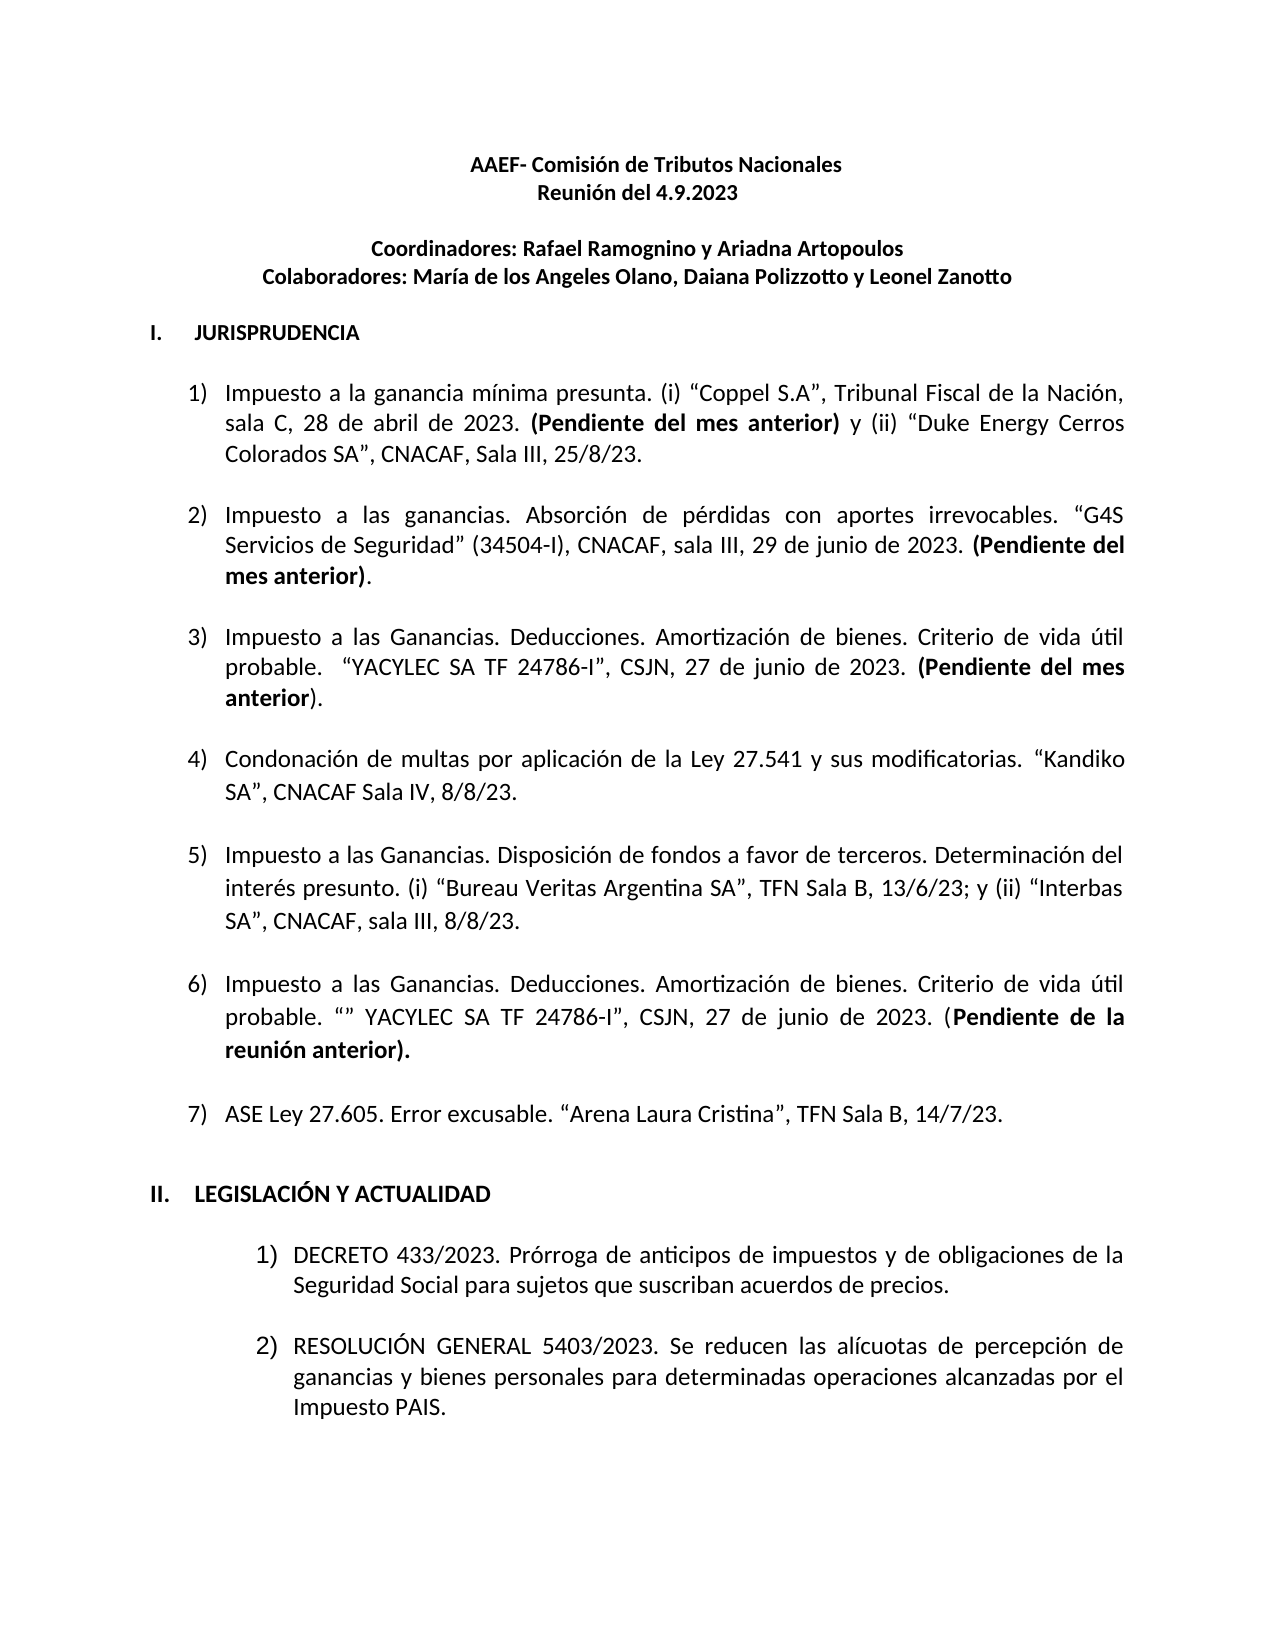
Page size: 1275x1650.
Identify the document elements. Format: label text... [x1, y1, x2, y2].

list Condonación de multas por aplicación de la Ley 27.541 y sus modificatorias. “Kandiko SA”, CNACAF Sala IV, 8/8/23. [187, 743, 1125, 806]
text Reunión del 4.9.2023 [150, 178, 1125, 206]
list RESOLUCIÓN GENERAL 5403/2023. Se reducen las alícuotas de percepción de ganancias y bienes personales para determinadas operaciones alcanzadas por el Impuesto PAIS. [256, 1331, 1125, 1422]
list Impuesto a las Ganancias. Disposición de fondos a favor de terceros. Determinación del interés presunto. (i) “Bureau Veritas Argentina SA”, TFN Sala B, 13/6/23; y (ii) “Interbas SA”, CNACAF, sala III, 8/8/23. [187, 839, 1125, 936]
text Coordinadores: Rafael Ramognino y Ariadna Artopoulos [150, 234, 1125, 262]
list DECRETO 433/2023. Prórroga de anticipos de impuestos y de obligaciones de la Seguridad Social para sujetos que suscriban acuerdos de precios. [256, 1239, 1125, 1300]
text Colaboradores: María de los Angeles Olano, Daiana Polizzotto y Leonel Zanotto [150, 262, 1125, 290]
list Impuesto a las ganancias. Absorción de pérdidas con aportes irrevocables. “G4S Servicios de Seguridad” (34504-I), CNACAF, sala III, 29 de junio de 2023. (Pendiente del mes anterior). [187, 499, 1125, 590]
list Impuesto a las Ganancias. Deducciones. Amortización de bienes. Criterio de vida útil probable. “” YACYLEC SA TF 24786-I”, CSJN, 27 de junio de 2023. (Pendiente de la reunión anterior). [187, 968, 1125, 1065]
list ASE Ley 27.605. Error excusable. “Arena Laura Cristina”, TFN Sala B, 14/7/23. [187, 1098, 1125, 1128]
list Impuesto a las Ganancias. Deducciones. Amortización de bienes. Criterio de vida útil probable. “YACYLEC SA TF 24786-I”, CSJN, 27 de junio de 2023. (Pendiente del mes anterior). [187, 621, 1125, 712]
text I. JURISPRUDENCIA [150, 318, 1125, 346]
text II. LEGISLACIÓN Y ACTUALIDAD [150, 1178, 1125, 1208]
list Impuesto a la ganancia mínima presunta. (i) “Coppel S.A”, Tribunal Fiscal de la Nación, sala C, 28 de abril de 2023. (Pendiente del mes anterior) y (ii) “Duke Energy Cerros Colorados SA”, CNACAF, Sala III, 25/8/23. [187, 377, 1125, 468]
text AAEF- Comisión de Tributos Nacionales [187, 150, 1125, 178]
